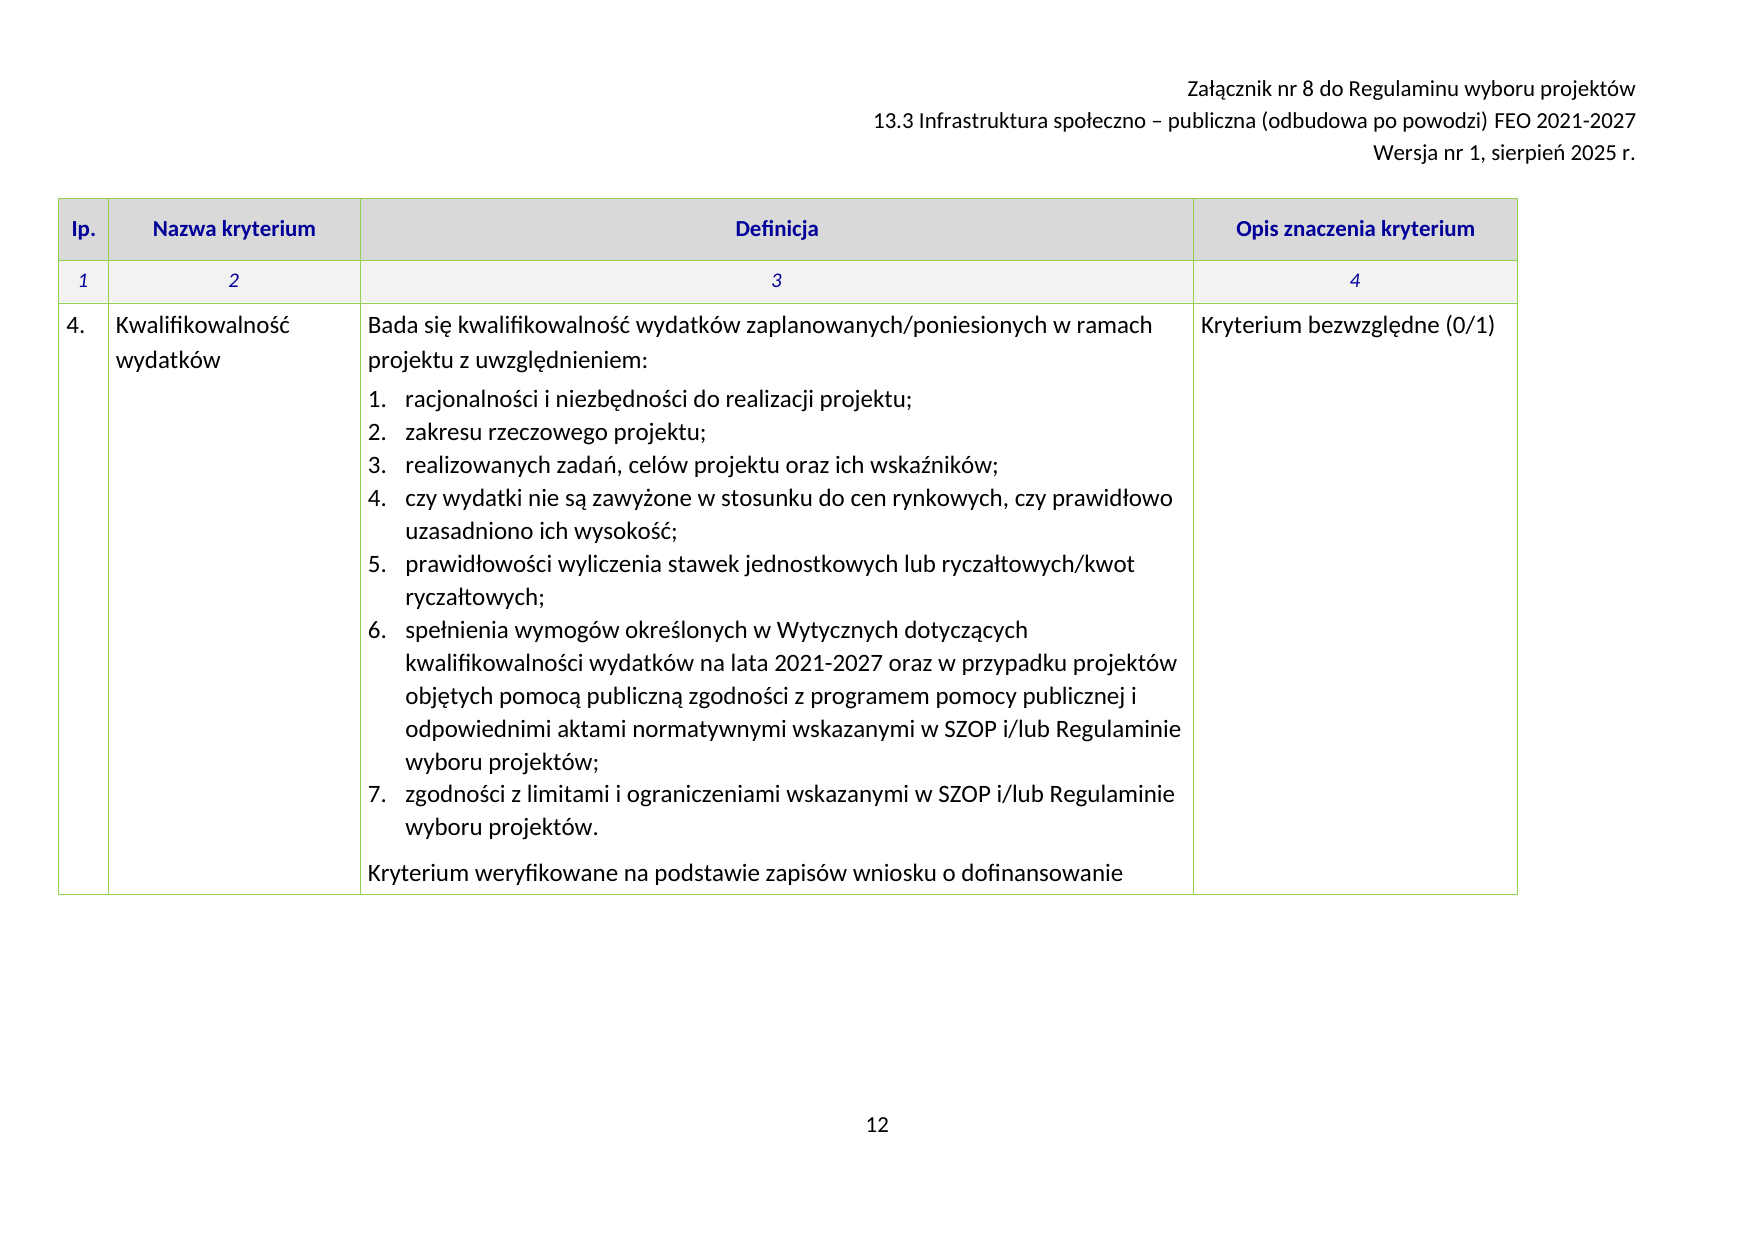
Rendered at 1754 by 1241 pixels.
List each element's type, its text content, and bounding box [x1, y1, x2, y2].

table_cell 4. [59, 304, 108, 893]
table_cell 4 [1194, 261, 1517, 302]
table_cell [361, 304, 1193, 893]
table_cell 2 [109, 261, 360, 302]
table_cell 3 [361, 261, 1193, 302]
table_header Ip. [59, 199, 108, 260]
table_cell 1 [59, 261, 108, 302]
table_header Opis znaczenia kryterium [1194, 199, 1517, 260]
table_cell Kwalifikowalność wydatków [109, 304, 360, 893]
table_header Nazwa kryterium [109, 199, 360, 260]
table_header Definicja [361, 199, 1193, 260]
table_cell Kryterium bezwzględne (0/1) [1194, 304, 1517, 893]
